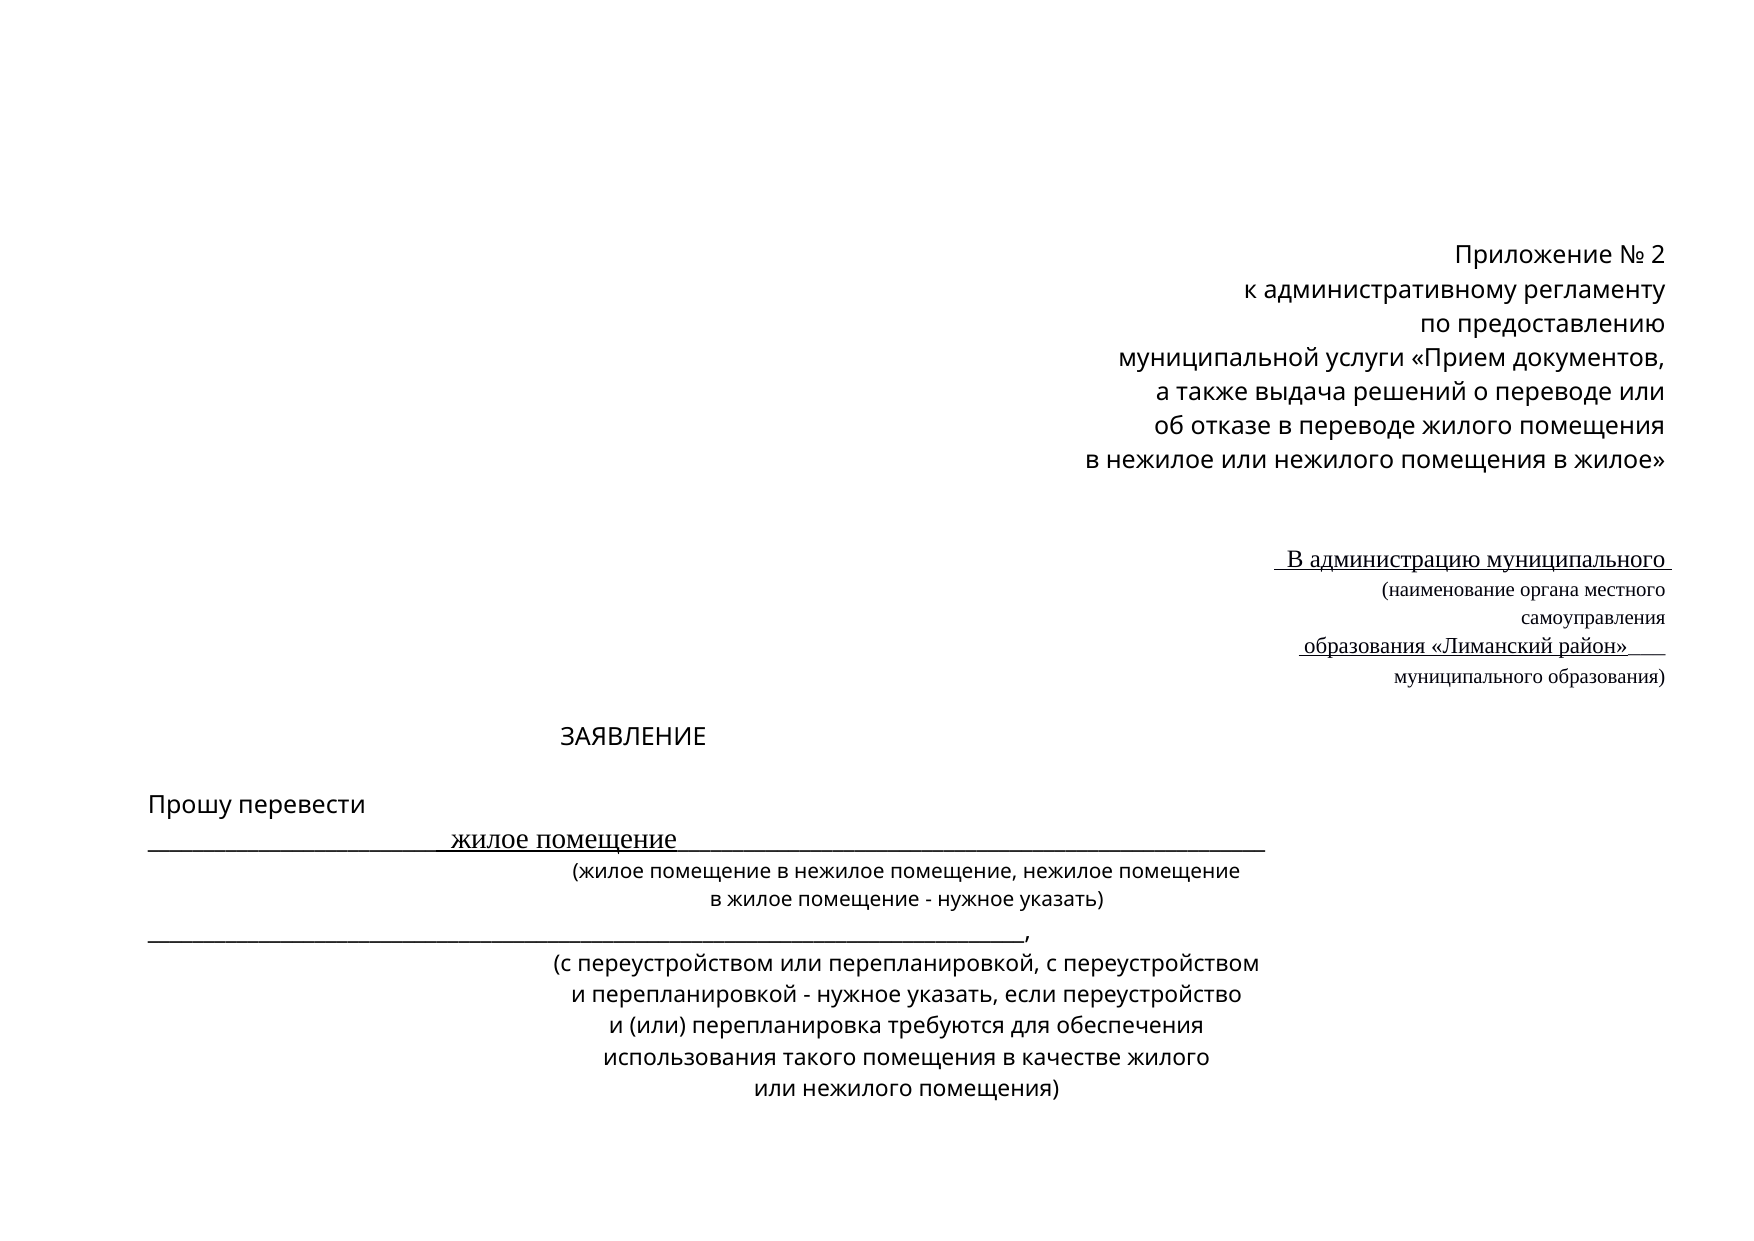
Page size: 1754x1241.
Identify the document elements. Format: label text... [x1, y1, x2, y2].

text а также выдача решений о переводе или [148, 373, 1665, 407]
text к административному регламенту [148, 271, 1665, 305]
text ЗАЯВЛЕНИЕ [148, 719, 1665, 753]
text в нежилое или нежилого помещения в жилое» [148, 442, 1665, 476]
text или нежилого помещения) [148, 1072, 1665, 1103]
text (наименование органа местного [148, 577, 1665, 601]
text (жилое помещение в нежилое помещение, нежилое помещение [148, 856, 1665, 884]
text образования «Лиманский район»___ [148, 632, 1665, 660]
text использования такого помещения в качестве жилого [148, 1041, 1665, 1072]
text В администрацию муниципального [148, 544, 1665, 572]
text (с переустройством или перепланировкой, с переустройством [148, 947, 1665, 978]
text самоуправления [148, 605, 1665, 629]
text об отказе в переводе жилого помещения [148, 407, 1665, 442]
text Прошу перевести [148, 787, 1665, 821]
text и (или) перепланировка требуются для обеспечения [148, 1009, 1665, 1041]
text и перепланировкой - нужное указать, если переустройство [148, 978, 1665, 1009]
text муниципального образования) [148, 664, 1665, 688]
text по предоставлению [148, 305, 1665, 339]
text Приложение № 2 [148, 237, 1665, 271]
text ___________________________жилое помещение_____________________________________________________ [148, 821, 1665, 856]
text муниципальной услуги «Прием документов, [148, 339, 1665, 373]
text в жилое помещение - нужное указать) [148, 884, 1665, 913]
text _______________________________________________________________________________, [148, 913, 1665, 947]
